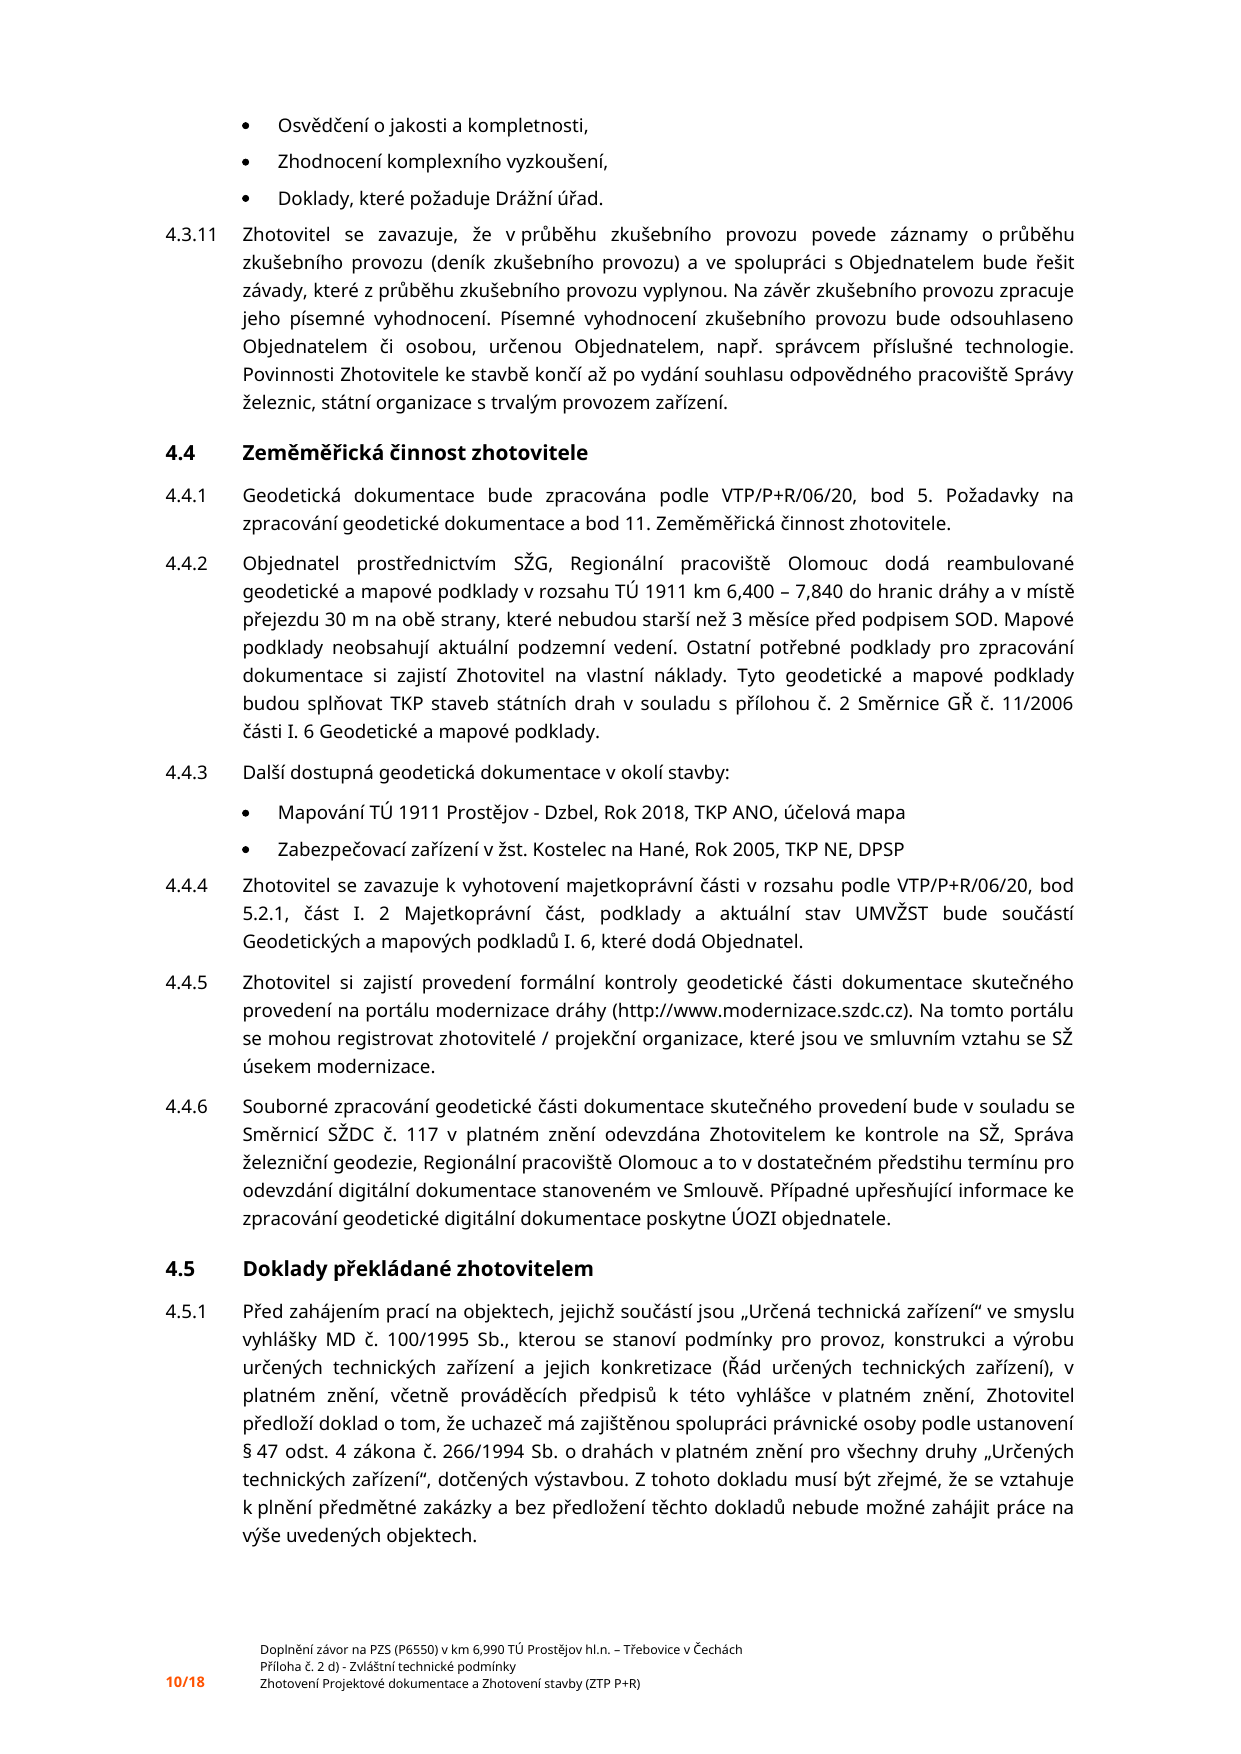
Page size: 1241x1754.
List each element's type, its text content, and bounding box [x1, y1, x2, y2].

text Doklady překládané zhotovitelem [165, 1254, 1075, 1283]
text Mapování TÚ 1911 Prostějov - Dzbel, Rok 2018, TKP ANO, účelová mapa [242, 800, 1075, 825]
text Zhotovitel si zajistí provedení formální kontroly geodetické části dokumentace skutečného provedení na portálu modernizace dráhy (http://www.modernizace.szdc.cz). Na tomto portálu se mohou registrovat zhotovitelé / projekční organizace, které jsou ve smluvním vztahu se SŽ úsekem modernizace. [165, 969, 1075, 1078]
text Zhodnocení komplexního vyzkoušení, [242, 148, 1075, 174]
text Další dostupná geodetická dokumentace v okolí stavby: [165, 759, 1075, 785]
text Před zahájením prací na objektech, jejichž součástí jsou „Určená technická zařízení“ ve smyslu vyhlášky MD č. 100/1995 Sb., kterou se stanoví podmínky pro provoz, konstrukci a výrobu určených technických zařízení a jejich konkretizace (Řád určených technických zařízení), v platném znění, včetně prováděcích předpisů k této vyhlášce v platném znění, Zhotovitel předloží doklad o tom, že uchazeč má zajištěnou spolupráci právnické osoby podle ustanovení § 47 odst. 4 zákona č. 266/1994 Sb. o drahách v platném znění pro všechny druhy „Určených technických zařízení“, dotčených výstavbou. Z tohoto dokladu musí být zřejmé, že se vztahuje k plnění předmětné zakázky a bez předložení těchto dokladů nebude možné zahájit práce na výše uvedených objektech. [165, 1298, 1075, 1548]
text Souborné zpracování geodetické části dokumentace skutečného provedení bude v souladu se Směrnicí SŽDC č. 117 v platném znění odevzdána Zhotovitelem ke kontrole na SŽ, Správa železniční geodezie, Regionální pracoviště Olomouc a to v dostatečném předstihu termínu pro odevzdání digitální dokumentace stanoveném ve Smlouvě. Případné upřesňující informace ke zpracování geodetické digitální dokumentace poskytne ÚOZI objednatele. [165, 1093, 1075, 1231]
text Objednatel prostřednictvím SŽG, Regionální pracoviště Olomouc dodá reambulované geodetické a mapové podklady v rozsahu TÚ 1911 km 6,400 – 7,840 do hranic dráhy a v místě přejezdu 30 m na obě strany, které nebudou starší než 3 měsíce před podpisem SOD. Mapové podklady neobsahují aktuální podzemní vedení. Ostatní potřebné podklady pro zpracování dokumentace si zajistí Zhotovitel na vlastní náklady. Tyto geodetické a mapové podklady budou splňovat TKP staveb státních drah v souladu s přílohou č. 2 Směrnice GŘ č. 11/2006 části I. 6 Geodetické a mapové podklady. [165, 551, 1075, 744]
text Osvědčení o jakosti a kompletnosti, [242, 112, 1075, 138]
text Zabezpečovací zařízení v žst. Kostelec na Hané, Rok 2005, TKP NE, DPSP [242, 836, 1075, 862]
text Doklady, které požaduje Drážní úřad. [242, 185, 1075, 210]
text Zhotovitel se zavazuje, že v průběhu zkušebního provozu povede záznamy o průběhu zkušebního provozu (deník zkušebního provozu) a ve spolupráci s Objednatelem bude řešit závady, které z průběhu zkušebního provozu vyplynou. Na závěr zkušebního provozu zpracuje jeho písemné vyhodnocení. Písemné vyhodnocení zkušebního provozu bude odsouhlaseno Objednatelem či osobou, určenou Objednatelem, např. správcem příslušné technologie. Povinnosti Zhotovitele ke stavbě končí až po vydání souhlasu odpovědného pracoviště Správy železnic, státní organizace s trvalým provozem zařízení. [165, 221, 1075, 415]
text Zeměměřická činnost zhotovitele [165, 438, 1075, 467]
text Zhotovitel se zavazuje k vyhotovení majetkoprávní části v rozsahu podle VTP/P+R/06/20, bod 5.2.1, část I. 2 Majetkoprávní část, podklady a aktuální stav UMVŽST bude součástí Geodetických a mapových podkladů I. 6, které dodá Objednatel. [165, 872, 1075, 954]
text Geodetická dokumentace bude zpracována podle VTP/P+R/06/20, bod 5. Požadavky na zpracování geodetické dokumentace a bod 11. Zeměměřická činnost zhotovitele. [165, 482, 1075, 536]
